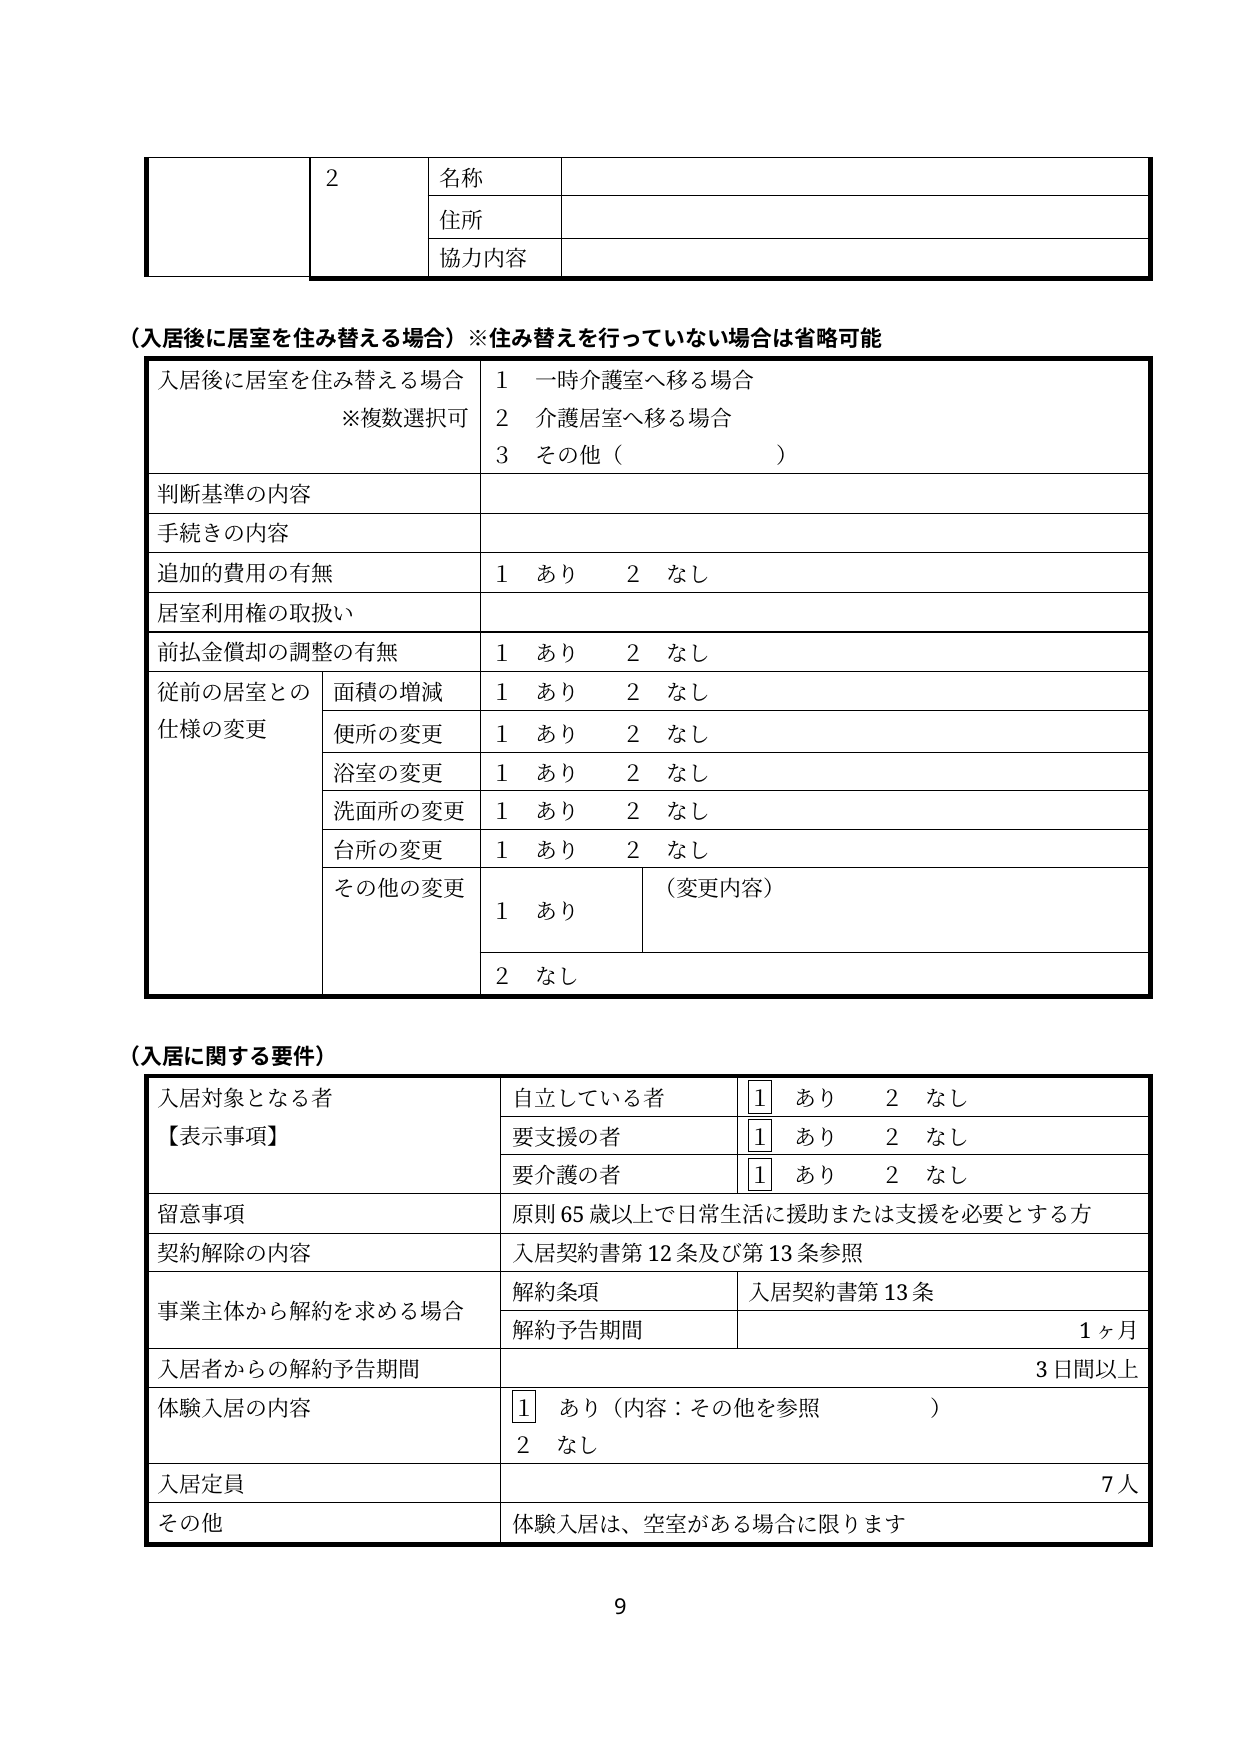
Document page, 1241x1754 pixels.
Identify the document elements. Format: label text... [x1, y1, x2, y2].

table_cell 追加的費用の有無 [149, 553, 480, 592]
table_cell 居室利用権の取扱い [149, 593, 480, 631]
table_cell 判断基準の内容 [149, 474, 480, 513]
table_cell １ あり ２ なし [481, 633, 1148, 671]
table_cell その他の変更 [323, 868, 480, 994]
table_cell 便所の変更 [323, 711, 480, 752]
table_cell 解約予告期間 [501, 1311, 737, 1348]
table_cell 要支援の者 [501, 1117, 737, 1154]
table_cell １ あり ２ なし [481, 791, 1148, 829]
table_cell ２ [311, 158, 428, 276]
table_cell １ あり ２ なし [738, 1117, 1148, 1154]
table_cell 3日間以上 [501, 1349, 1148, 1387]
table_cell 要介護の者 [501, 1155, 737, 1193]
table_header １ あり ２ なし [738, 1078, 1148, 1116]
table_header 入居対象となる者 【表示事項】 [149, 1078, 500, 1193]
table_cell 入居契約書第12条及び第13条参照 [501, 1234, 1148, 1271]
table_cell １ あり ２ なし [738, 1155, 1148, 1193]
table_header 入居後に居室を住み替える場合 ※複数選択可 [149, 361, 480, 473]
table_cell 事業主体から解約を求める場合 [149, 1272, 500, 1348]
table_cell [562, 196, 1148, 238]
table_cell １ あり ２ なし [481, 753, 1148, 790]
table_cell 住所 [429, 196, 561, 238]
table_cell 7人 [501, 1464, 1148, 1502]
text （入居に関する要件） [118, 1036, 1122, 1074]
table_cell １ あり ２ なし [481, 553, 1148, 592]
table_header １ 一時介護室へ移る場合 ２ 介護居室へ移る場合 ３ その他（ ） [481, 361, 1148, 473]
table_cell 浴室の変更 [323, 753, 480, 790]
table_cell [481, 474, 1148, 513]
table_cell [481, 514, 1148, 552]
table_cell 面積の増減 [323, 672, 480, 709]
table_cell 原則65歳以上で日常生活に援助または支援を必要とする方 [501, 1194, 1148, 1232]
table_cell 体験入居の内容 [149, 1388, 500, 1463]
text （入居後に居室を住み替える場合）※住み替えを行っていない場合は省略可能 [118, 318, 1122, 356]
table_cell 体験入居は、空室がある場合に限ります [501, 1503, 1148, 1542]
table_cell １ あり ２ なし [481, 711, 1148, 752]
table_cell 台所の変更 [323, 830, 480, 867]
table_cell 従前の居室との仕様の変更 [149, 672, 322, 994]
table_cell 1ヶ月 [738, 1311, 1148, 1348]
table_cell その他 [149, 1503, 500, 1542]
table_cell ２ なし [481, 953, 1148, 994]
table_cell １ あり [481, 868, 642, 952]
table_cell 協力内容 [429, 239, 561, 276]
table_cell 入居定員 [149, 1464, 500, 1502]
table_cell [481, 593, 1148, 631]
table_cell 解約条項 [501, 1272, 737, 1309]
table_cell 契約解除の内容 [149, 1234, 500, 1271]
table_cell 手続きの内容 [149, 514, 480, 552]
table_cell [562, 239, 1148, 276]
table_cell 留意事項 [149, 1194, 500, 1232]
table_cell （変更内容） [643, 868, 1148, 952]
table_cell １ あり（内容：その他を参照 ） ２ なし [501, 1388, 1148, 1463]
table_cell 洗面所の変更 [323, 791, 480, 829]
table_cell [562, 158, 1148, 195]
table_cell １ あり ２ なし [481, 672, 1148, 709]
table_cell 前払金償却の調整の有無 [149, 633, 480, 671]
table_cell 名称 [429, 158, 561, 195]
table_cell 入居契約書第13条 [738, 1272, 1148, 1309]
table_cell １ あり ２ なし [481, 830, 1148, 867]
table_cell 入居者からの解約予告期間 [149, 1349, 500, 1387]
table_header 自立している者 [501, 1078, 737, 1116]
